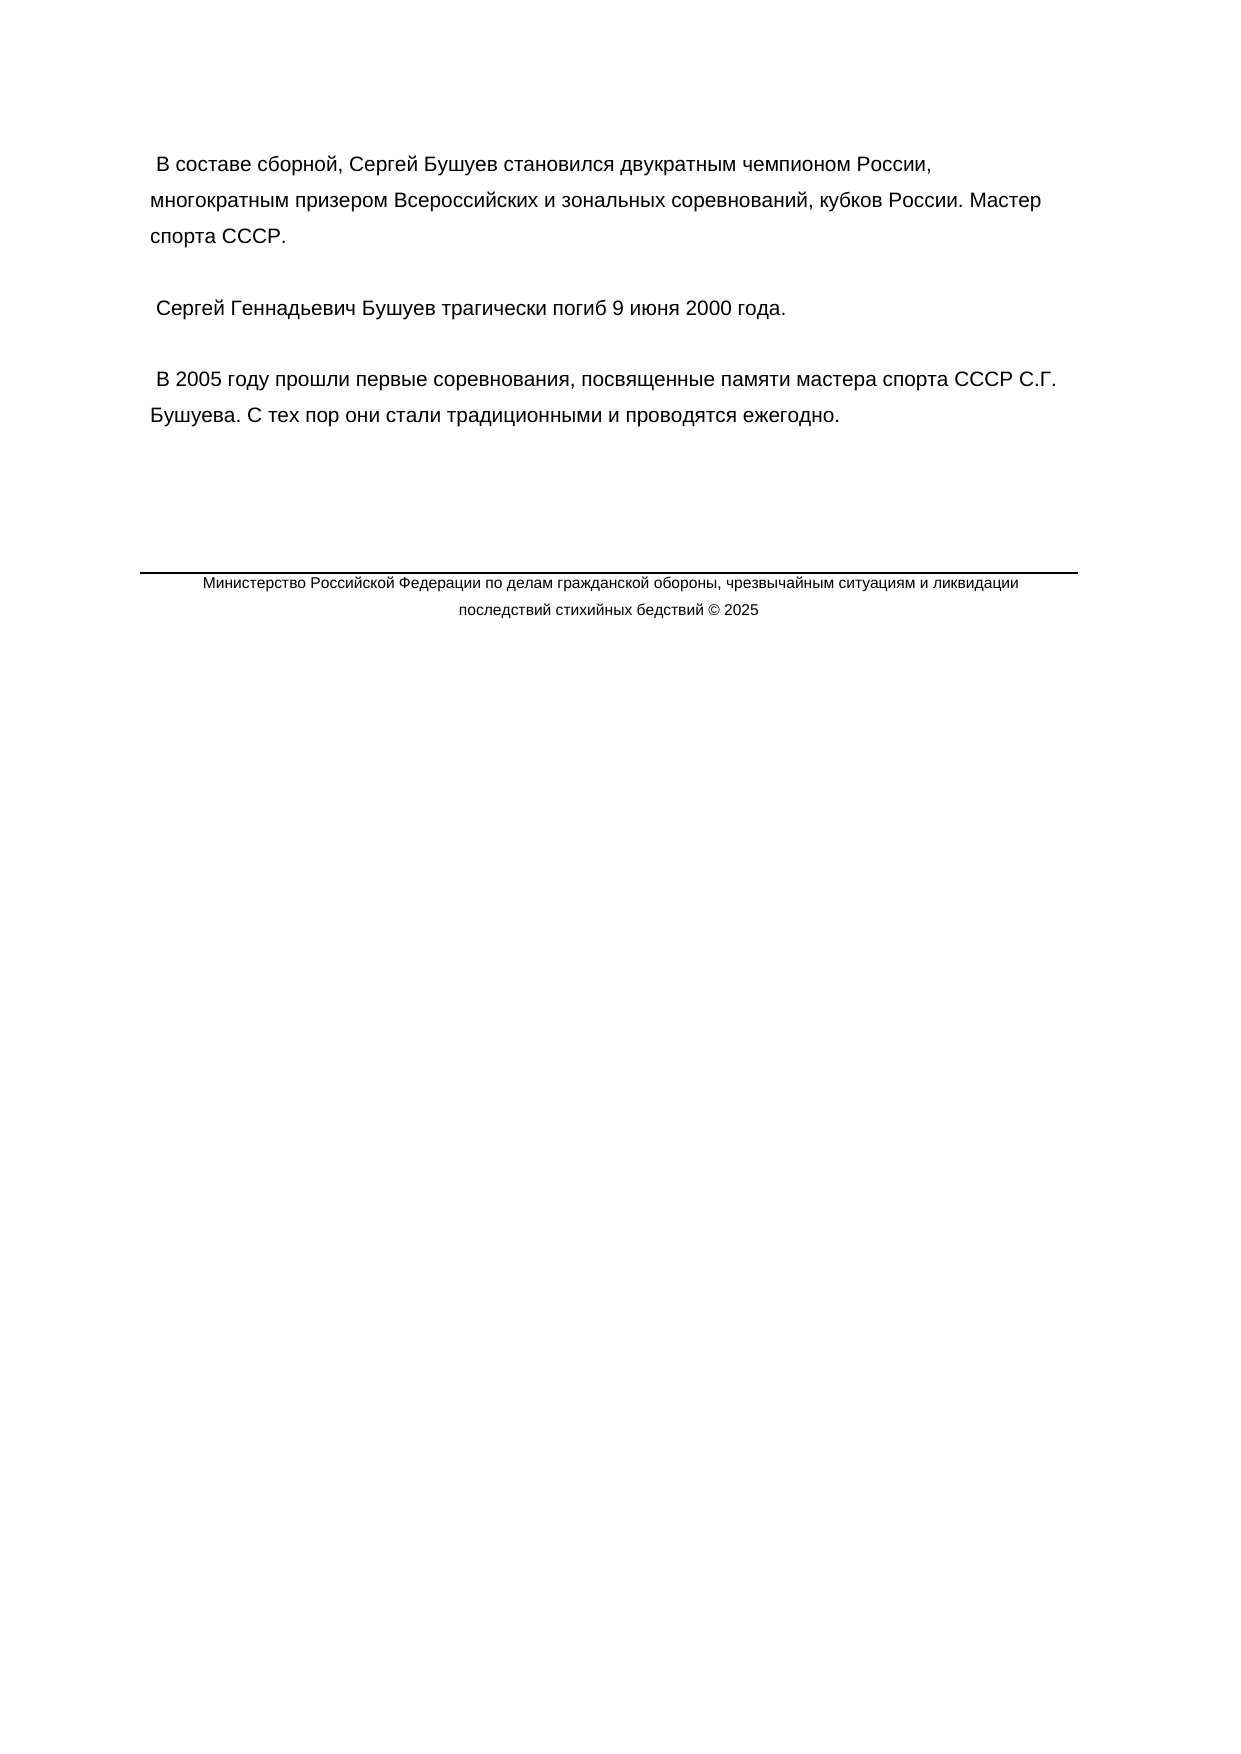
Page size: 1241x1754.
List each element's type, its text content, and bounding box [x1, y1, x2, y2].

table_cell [140, 150, 1078, 572]
table_cell Министерство Российской Федерации по делам гражданской обороны, чрезвычайным ситуациям и ликвидации последствий стихийных бедствий © 2025 [140, 574, 1078, 656]
